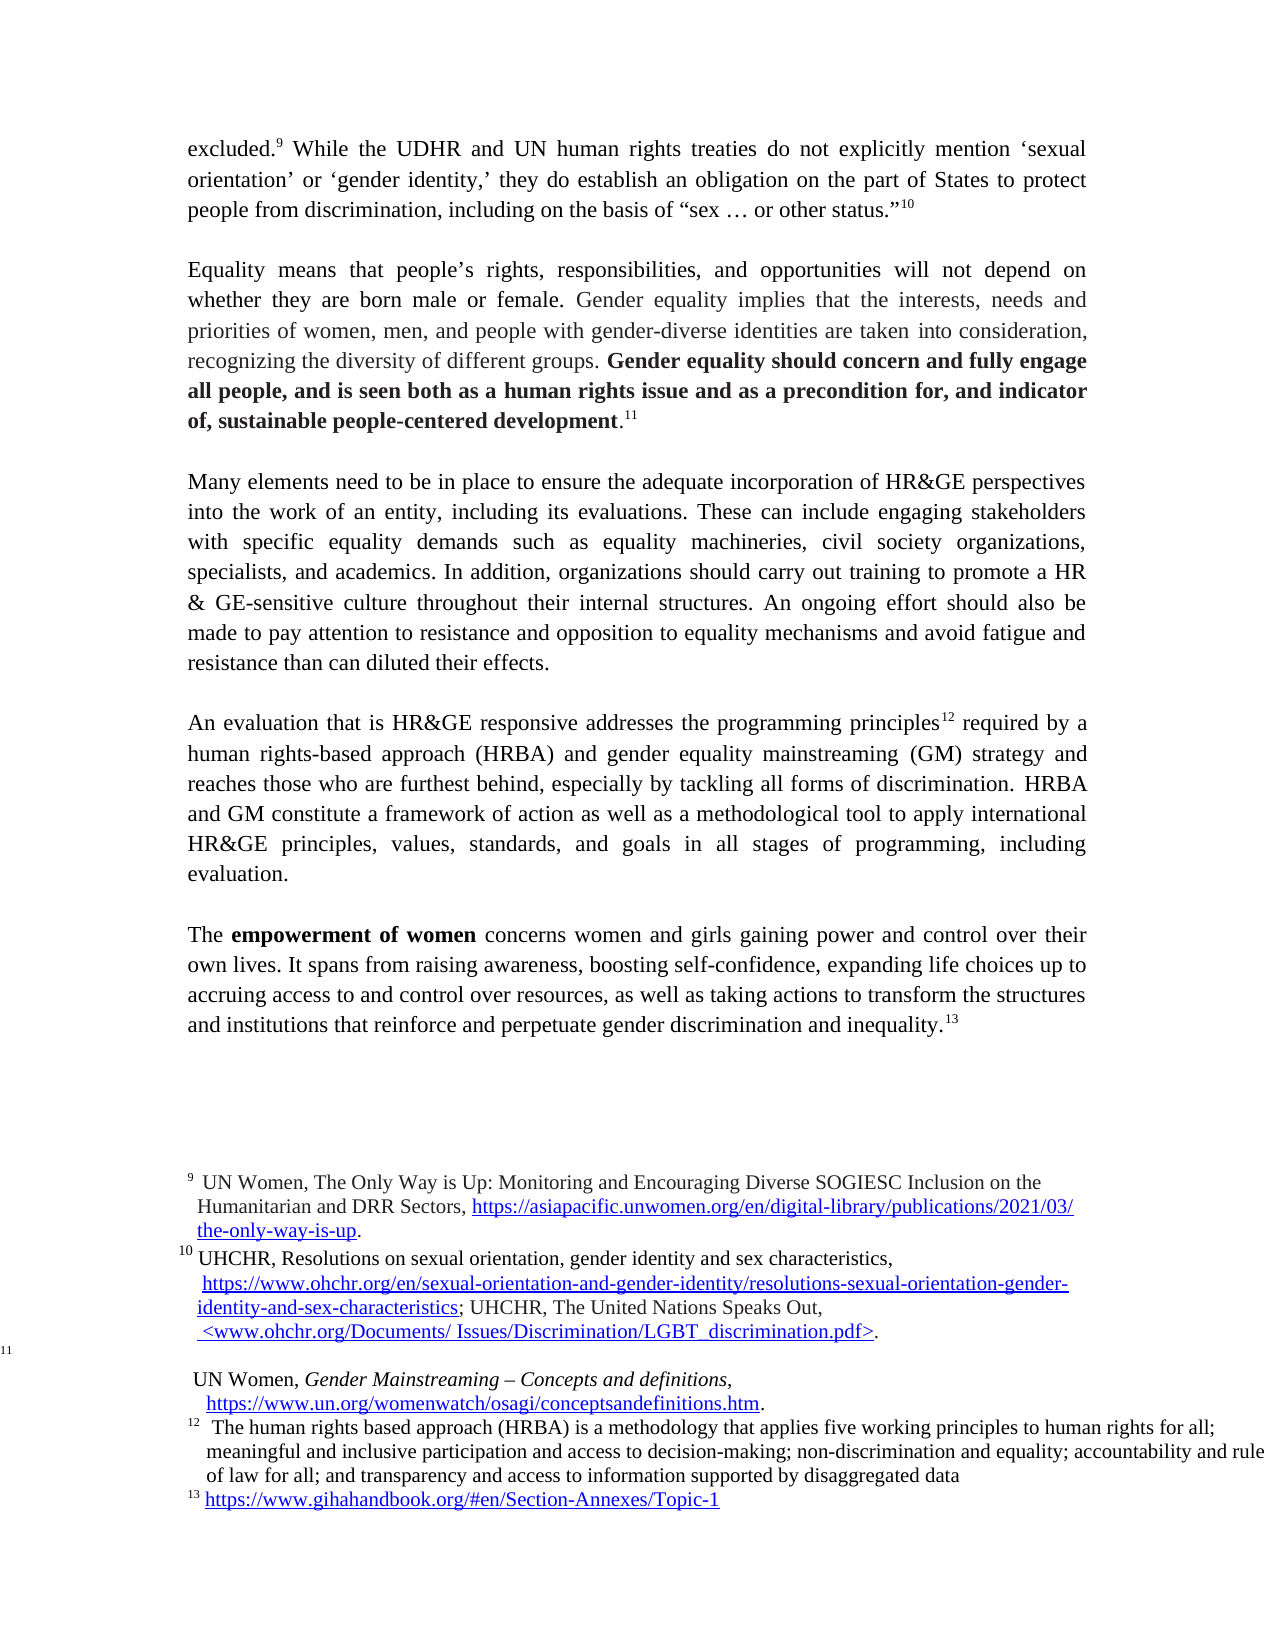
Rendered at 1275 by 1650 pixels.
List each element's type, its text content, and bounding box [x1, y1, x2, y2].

list Many elements need to be in place to ensure the adequate incorporation of HR&GE perspectives into the work of an entity, including its evaluations. These can include engaging stakeholders with specific equality demands such as equality machineries, civil society organizations, specialists, and academics. In addition, organizations should carry out training to promote a HR & GE-sensitive culture throughout their internal structures. An ongoing effort should also be made to pay attention to resistance and opposition to equality mechanisms and avoid fatigue and resistance than can diluted their effects. [187, 468, 1088, 675]
list Equality means that people’s rights, responsibilities, and opportunities will not depend on whether they are born male or female. Gender equality implies that the interests, needs and priorities of women, men, and people with gender-diverse identities are taken into consideration, recognizing the diversity of different groups. Gender equality should concern and fully engage all people, and is seen both as a human rights issue and as a precondition for, and indicator of, sustainable people-centered development. [187, 256, 1088, 434]
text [187, 135, 1088, 222]
list The empowerment of women concerns women and girls gaining power and control over their own lives. It spans from raising awareness, boosting self-confidence, expanding life choices up to accruing access to and control over resources, as well as taking actions to transform the structures and institutions that reinforce and perpetuate gender discrimination and inequality. [187, 921, 1088, 1038]
list An evaluation that is HR&GE responsive addresses the programming principles required by a human rights-based approach (HRBA) and gender equality mainstreaming (GM) strategy and reaches those who are furthest behind, especially by tackling all forms of discrimination. HRBA and GM constitute a framework of action as well as a methodological tool to apply international HR&GE principles, values, standards, and goals in all stages of programming, including evaluation. [187, 709, 1088, 887]
